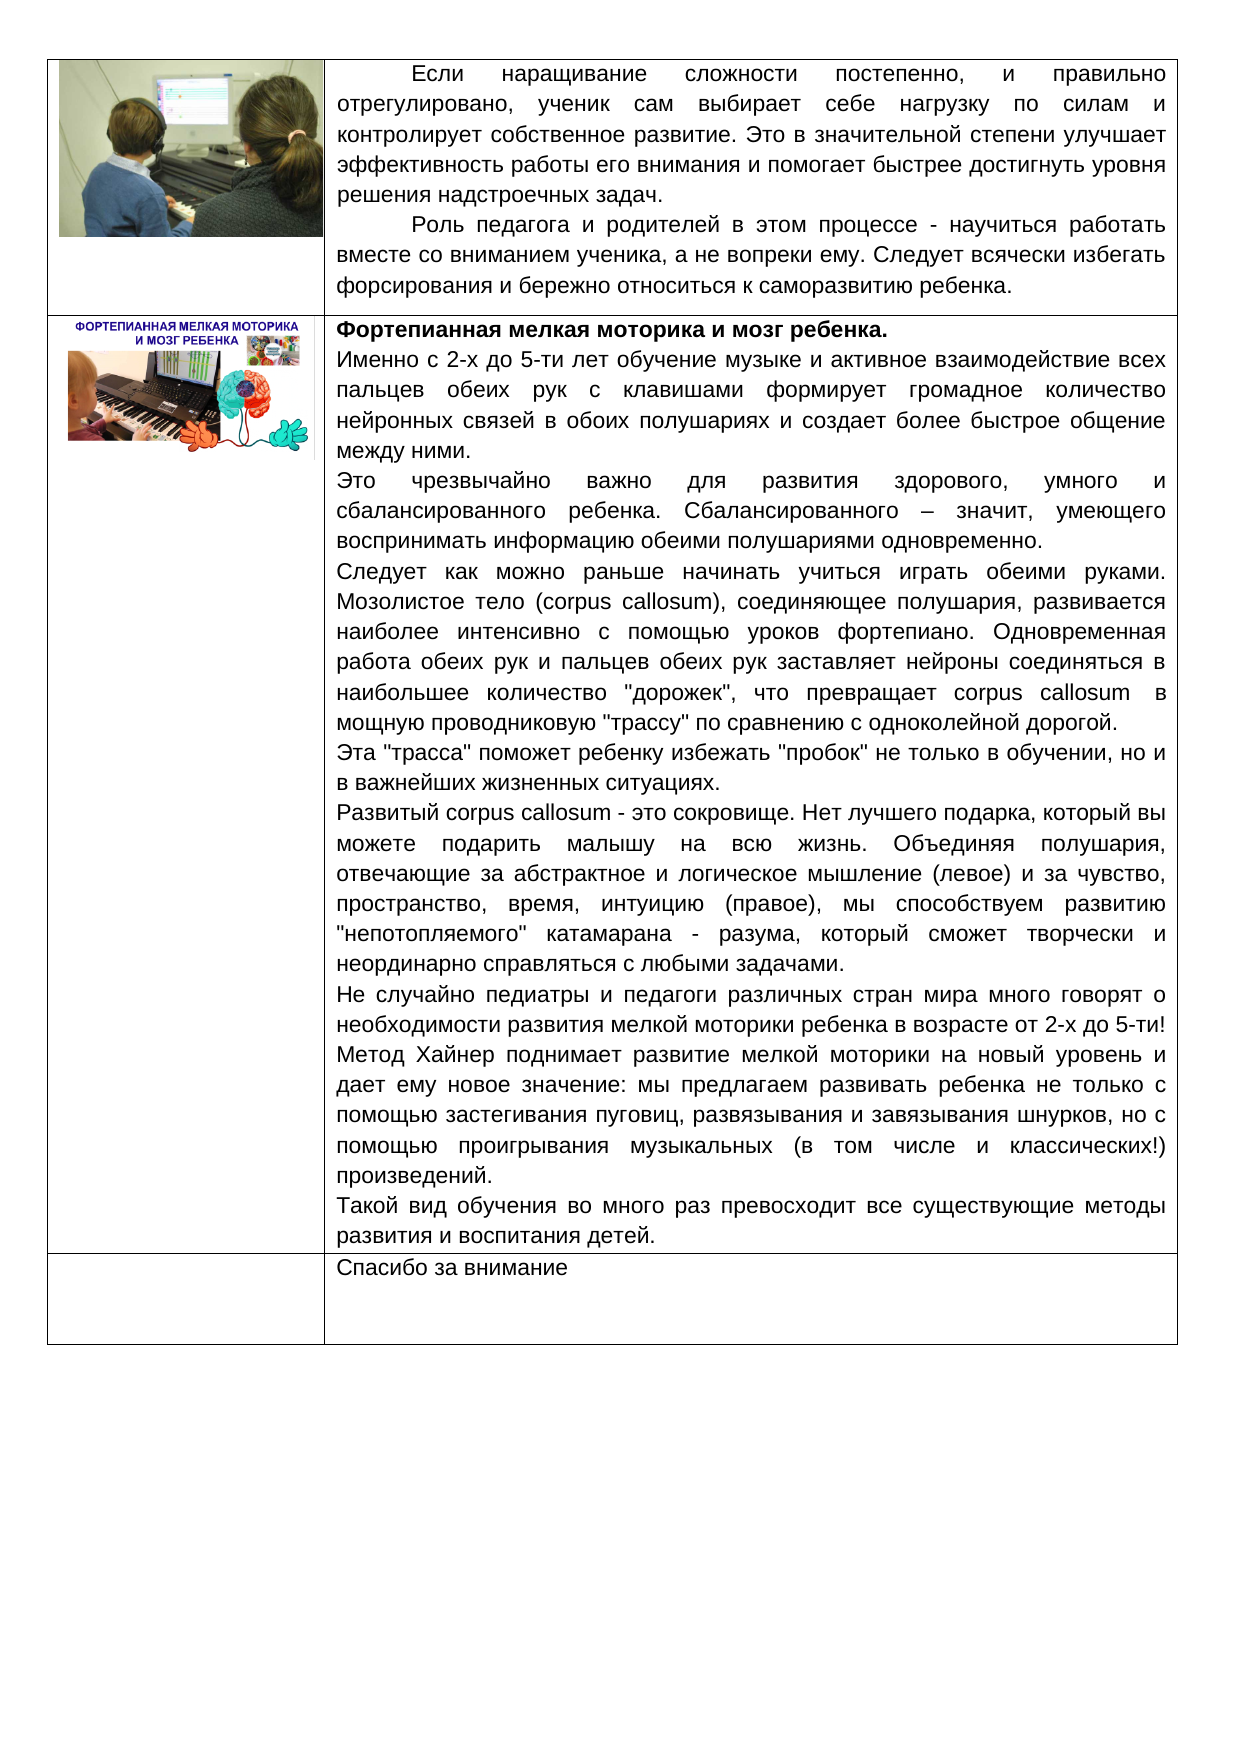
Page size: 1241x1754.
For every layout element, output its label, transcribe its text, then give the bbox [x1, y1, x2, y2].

picture [59, 60, 324, 237]
table_cell Если наращивание сложности постепенно, и правильно отрегулировано, ученик сам выбирает себе нагрузку по силам и контролирует собственное развитие. Это в значительной степени улучшает эффективность работы его внимания и помогает быстрее достигнуть уровня решения надстроечных задач. Роль педагога и родителей в этом процессе - научиться работать вместе со вниманием ученика, а не вопреки ему. Следует всячески избегать форсирования и бережно относиться к саморазвитию ребенка. [325, 60, 1177, 315]
picture [59, 316, 315, 460]
table_cell [48, 60, 324, 315]
table_cell Фортепианная мелкая моторика и мозг ребенка. Именно с 2-х до 5-ти лет обучение музыке и активное взаимодействие всех пальцев обеих рук с клавишами формирует громадное количество нейронных связей в обоих полушариях и создает более быстрое общение между ними. Это чрезвычайно важно для развития здорового, умного и сбалансированного ребенка. Сбалансированного – значит, умеющего воспринимать информацию обеими полушариями одновременно. Следует как можно раньше начинать учиться играть обеими руками. Мозолистое тело (corpus callosum), соединяющее полушария, развивается наиболее интенсивно с помощью уроков фортепиано. Одновременная работа обеих рук и пальцев обеих рук заставляет нейроны соединяться в наибольшее количество "дорожек", что превращает corpus callosum в мощную проводниковую "трассу" по сравнению с одноколейной дорогой. Эта "трасса" поможет ребенку избежать "пробок" не только в обучении, но и в важнейших жизненных ситуациях. Развитый сorpus callosum - это сокровище. Нет лучшего подарка, который вы можете подарить малышу на всю жизнь. Объединяя полушария, отвечающие за абстрактное и логическое мышление (левое) и за чувство, пространство, время, интуицию (правое), мы способствуем развитию "непотопляемого" катамарана - разума, который сможет творчески и неординарно справляться с любыми задачами. Не случайно педиатры и педагоги различных стран мира много говорят о необходимости развития мелкой моторики ребенка в возрасте от 2-х до 5-ти! Метод Хайнер поднимает развитие мелкой моторики на новый уровень и дает ему новое значение: мы предлагаем развивать ребенка не только с помощью застегивания пуговиц, развязывания и завязывания шнурков, но с помощью проигрывания музыкальных (в том числе и классических!) произведений. Такой вид обучения во много раз превосходит все существующие методы развития и воспитания детей. [325, 316, 1177, 1252]
table_cell [48, 316, 324, 1252]
table_cell [48, 1254, 324, 1344]
table_cell Спасибо за внимание [325, 1254, 1177, 1344]
